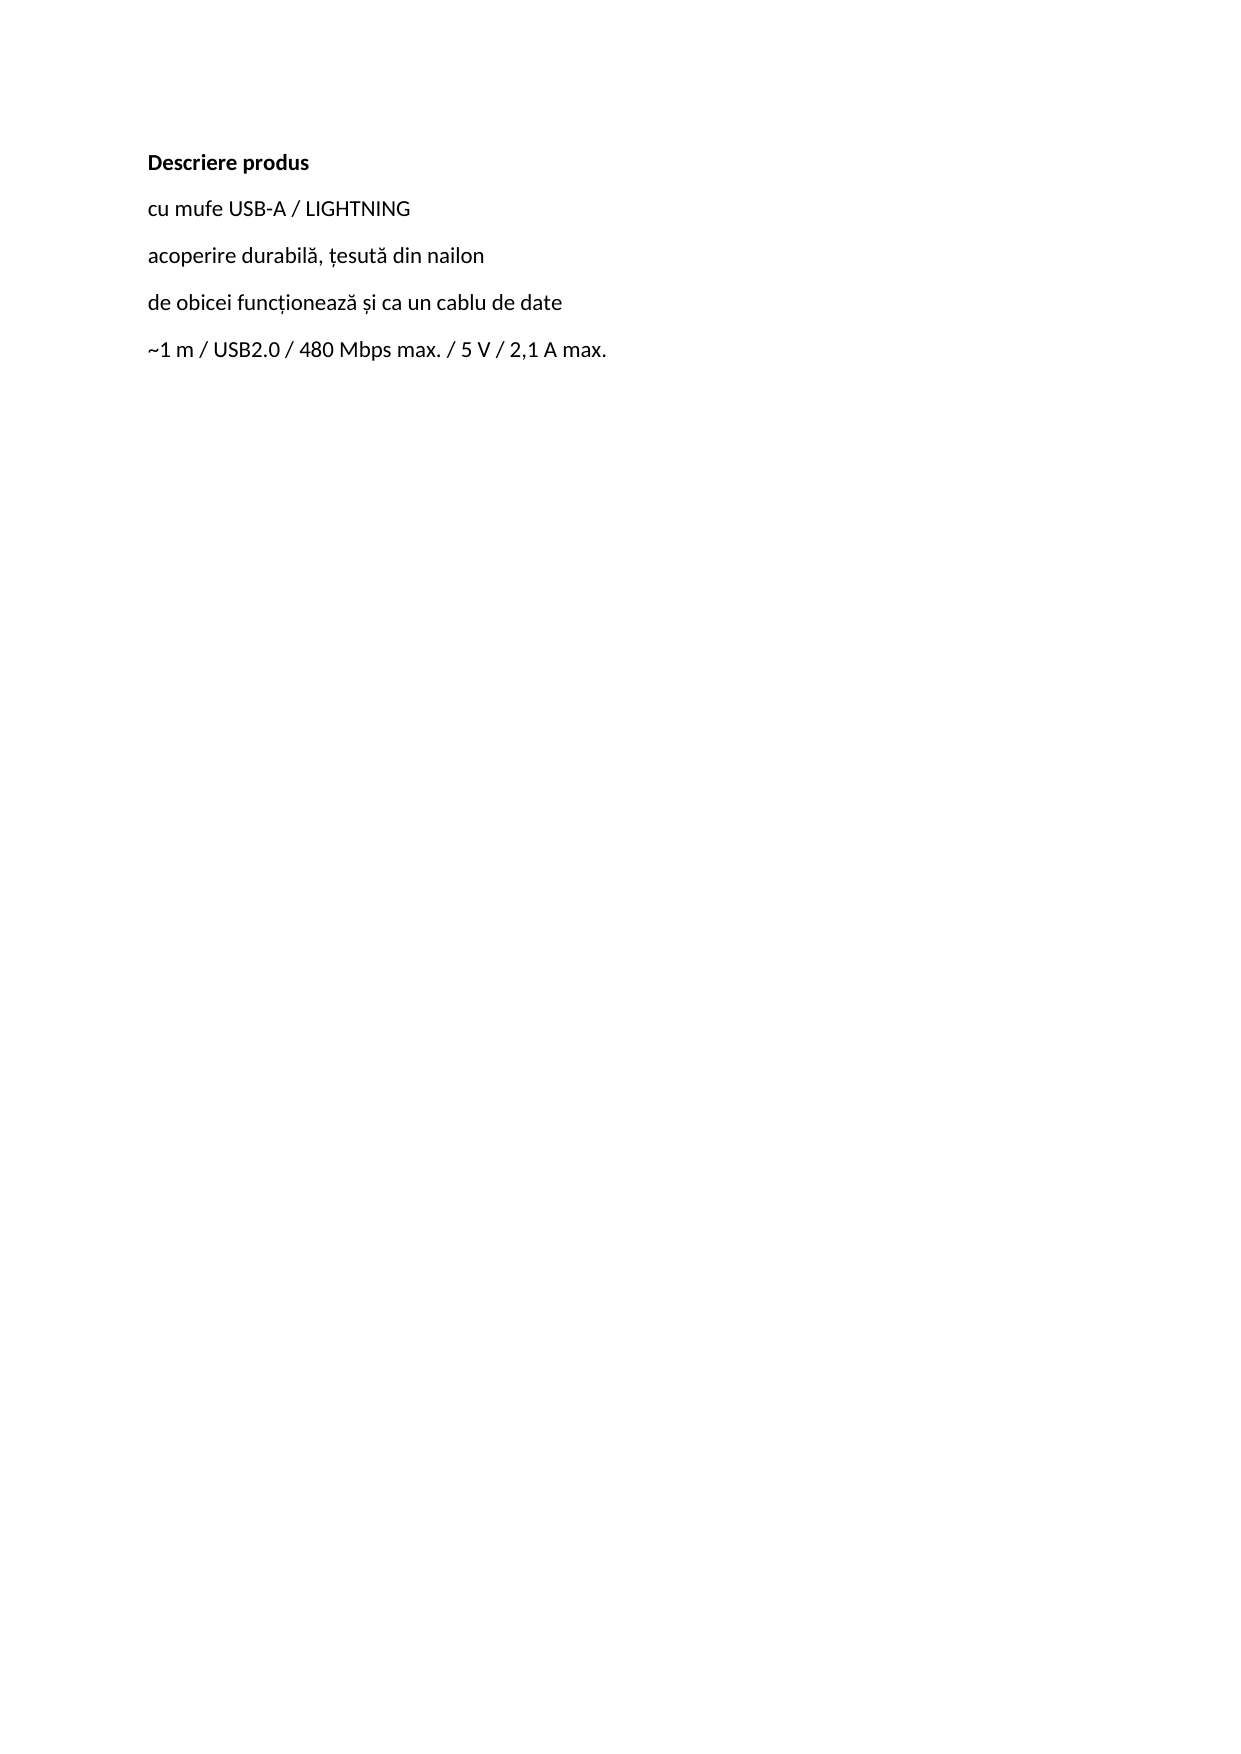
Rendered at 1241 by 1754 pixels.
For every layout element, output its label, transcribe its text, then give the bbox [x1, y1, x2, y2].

text acoperire durabilă, țesută din nailon [148, 241, 1093, 269]
text ~1 m / USB2.0 / 480 Mbps max. / 5 V / 2,1 A max. [148, 335, 1093, 363]
text de obicei funcționează și ca un cablu de date [148, 288, 1093, 316]
text Descriere produs [148, 148, 1093, 176]
text cu mufe USB-A / LIGHTNING [148, 194, 1093, 222]
